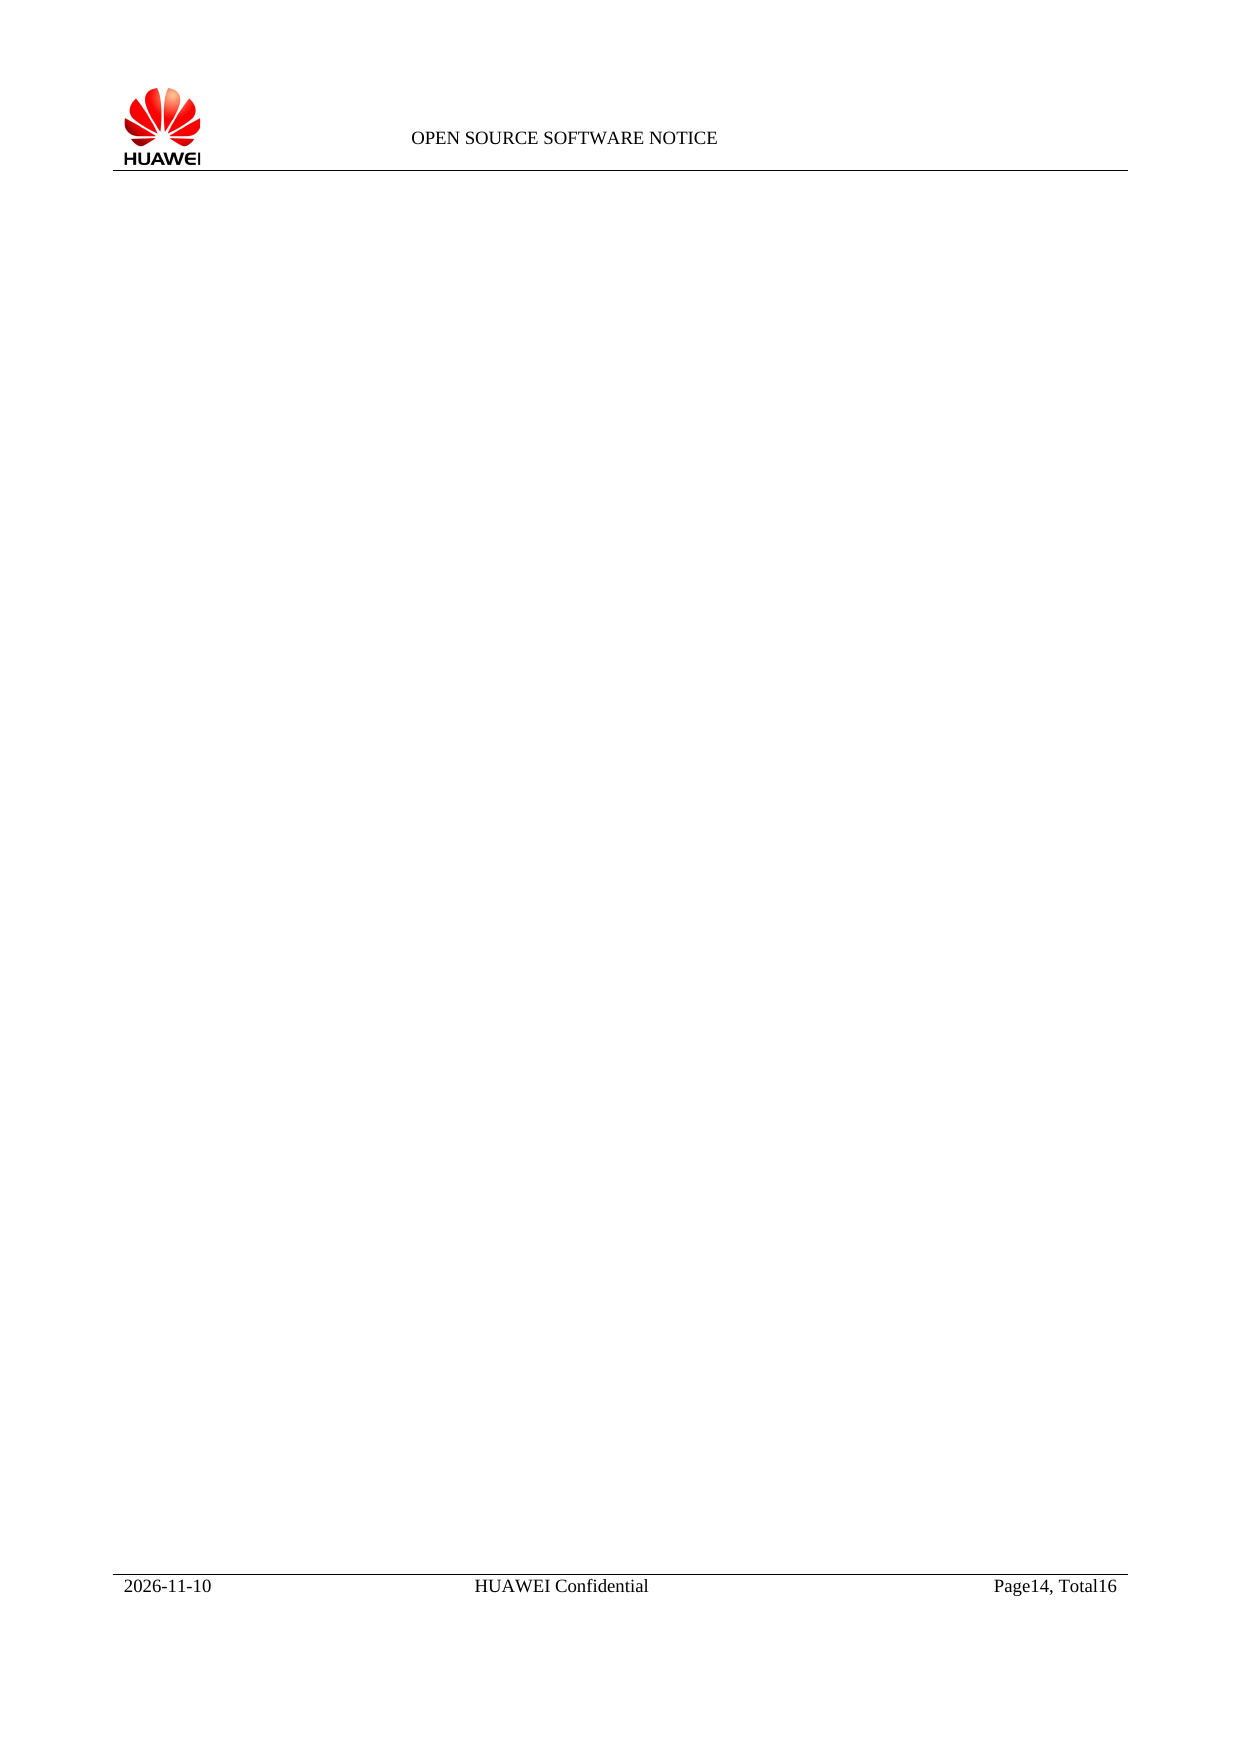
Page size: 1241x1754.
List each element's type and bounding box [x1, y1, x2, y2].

picture [124, 88, 201, 165]
